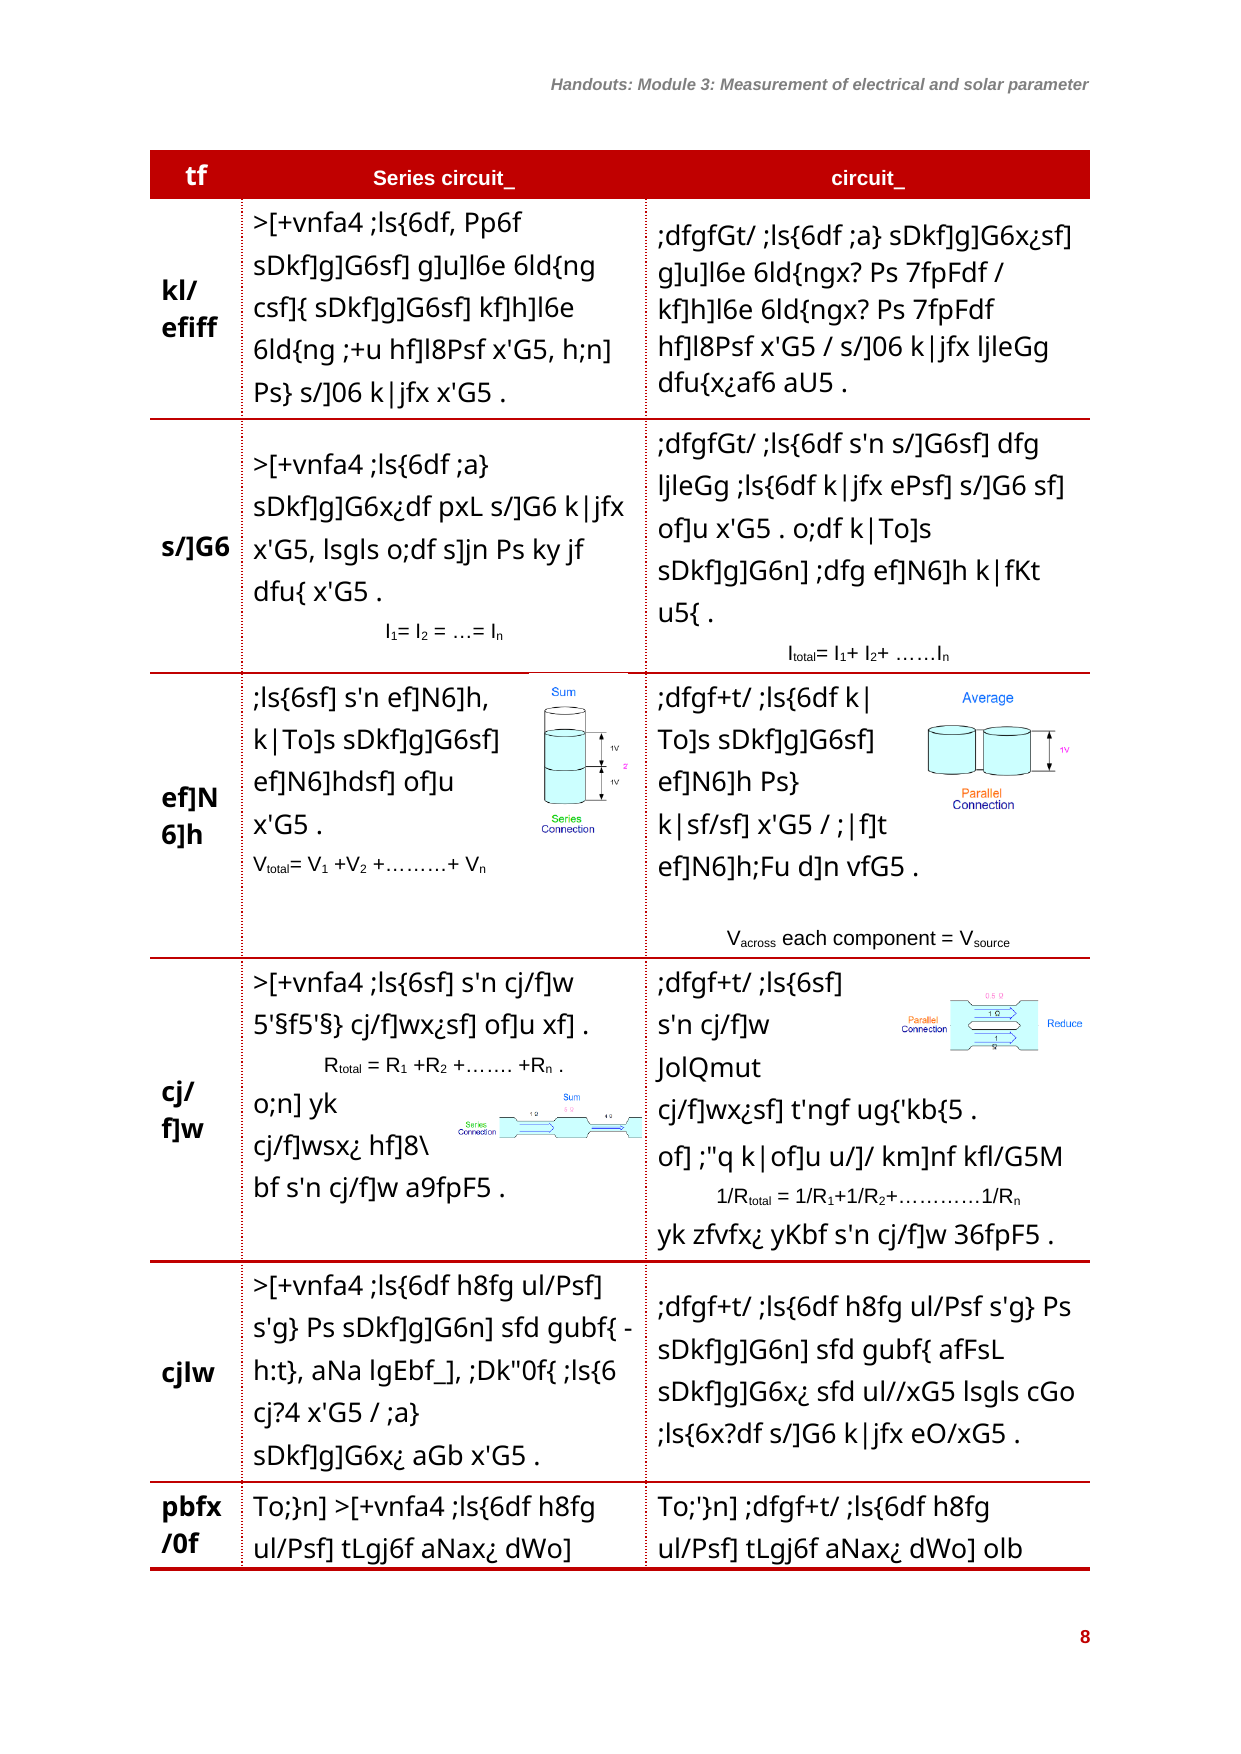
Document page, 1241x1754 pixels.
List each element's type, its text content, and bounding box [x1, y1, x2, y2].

table_cell ;ls{6sf] s'n ef]N6]h, k|To]s sDkf]g]G6sf] ef]N6]hdsf] of]u x'G5 . Vtotal= V1 +V2 +………+ Vn [242, 674, 646, 957]
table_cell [242, 1483, 646, 1567]
table_cell kl/efiff [150, 199, 242, 418]
table_cell ;dfgf+t/ ;ls{6sf] s'n cj/f]w JolQmut cj/f]wx¿sf] t'ngf ug{'kb{5 . of] ;"q k|of]u u/]/ km]nf kfl/G5M 1/Rtotal = 1/R1+1/R2+…………1/Rn yk zfvfx¿ yKbf s'n cj/f]w 36fpF5 . [646, 959, 1090, 1260]
picture [448, 1089, 642, 1155]
table_cell >[+vnfa4 ;ls{6df h8fg ul/Psf] s'g} Ps sDkf]g]G6n] sfd gubf{ -h:t}, aNa lgEbf_], ;Dk"0f{ ;ls{6 cj?4 x'G5 / ;a} sDkf]g]G6x¿ aGb x'G5 . [242, 1263, 646, 1481]
table_cell >[+vnfa4 ;ls{6df, Pp6f sDkf]g]G6sf] g]u]l6e 6ld{ng csf]{ sDkf]g]G6sf] kf]h]l6e 6ld{ng ;+u hf]l8Psf x'G5, h;n] Ps} s/]06 k|jfx x'G5 . [242, 199, 646, 418]
table_cell cj/f]w [150, 959, 242, 1260]
table_cell ef]N6]h [150, 674, 242, 957]
table_cell pbfx/0f [150, 1483, 242, 1567]
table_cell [646, 152, 1090, 197]
table_cell >[+vnfa4 ;ls{6df ;a} sDkf]g]G6x¿df pxL s/]G6 k|jfx x'G5, lsgls o;df s]jn Ps ky jf dfu{ x'G5 . I1= I2 = …= In [242, 420, 646, 672]
table_cell ;dfgfGt/ ;ls{6df ;a} sDkf]g]G6x¿sf] g]u]l6e 6ld{ngx? Ps 7fpFdf / kf]h]l6e 6ld{ngx? Ps 7fpFdf hf]l8Psf x'G5 / s/]06 k|jfx ljleGg dfu{x¿af6 aU5 . [646, 199, 1090, 418]
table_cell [646, 1483, 1090, 1567]
table_cell >[+vnfa4 ;ls{6sf] s'n cj/f]w 5'§f5'§} cj/f]wx¿sf] of]u xf] . Rtotal = R1 +R2 +……. +Rn . o;n] yk cj/f]wsx¿ hf]8\bf s'n cj/f]w a9fpF5 . [242, 959, 646, 1260]
table_cell ljz]iftf [150, 152, 242, 197]
picture [913, 674, 1069, 815]
table_cell cjlw [150, 1263, 242, 1481]
picture [894, 981, 1089, 1059]
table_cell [242, 152, 646, 197]
table_cell ;dfgf+t/ ;ls{6df k|To]s sDkf]g]G6sf] ef]N6]h Ps} k|sf/sf] x'G5 / ;|f]t ef]N6]h;Fu d]n vfG5 . Vacross each component = Vsource [646, 674, 1090, 957]
table_cell ;dfgfGt/ ;ls{6df s'n s/]G6sf] dfg ljleGg ;ls{6df k|jfx ePsf] s/]G6 sf] of]u x'G5 . o;df k|To]s sDkf]g]G6n] ;dfg ef]N6]h k|fKt u5{ . Itotal= I1+ I2+ ……In [646, 420, 1090, 672]
table_cell s/]G6 [150, 420, 242, 672]
table_cell ;dfgf+t/ ;ls{6df h8fg ul/Psf s'g} Ps sDkf]g]G6n] sfd gubf{ afFsL sDkf]g]G6x¿ sfd ul//xG5 lsgls cGo ;ls{6x?df s/]G6 k|jfx eO/xG5 . [646, 1263, 1090, 1481]
picture [527, 673, 628, 843]
